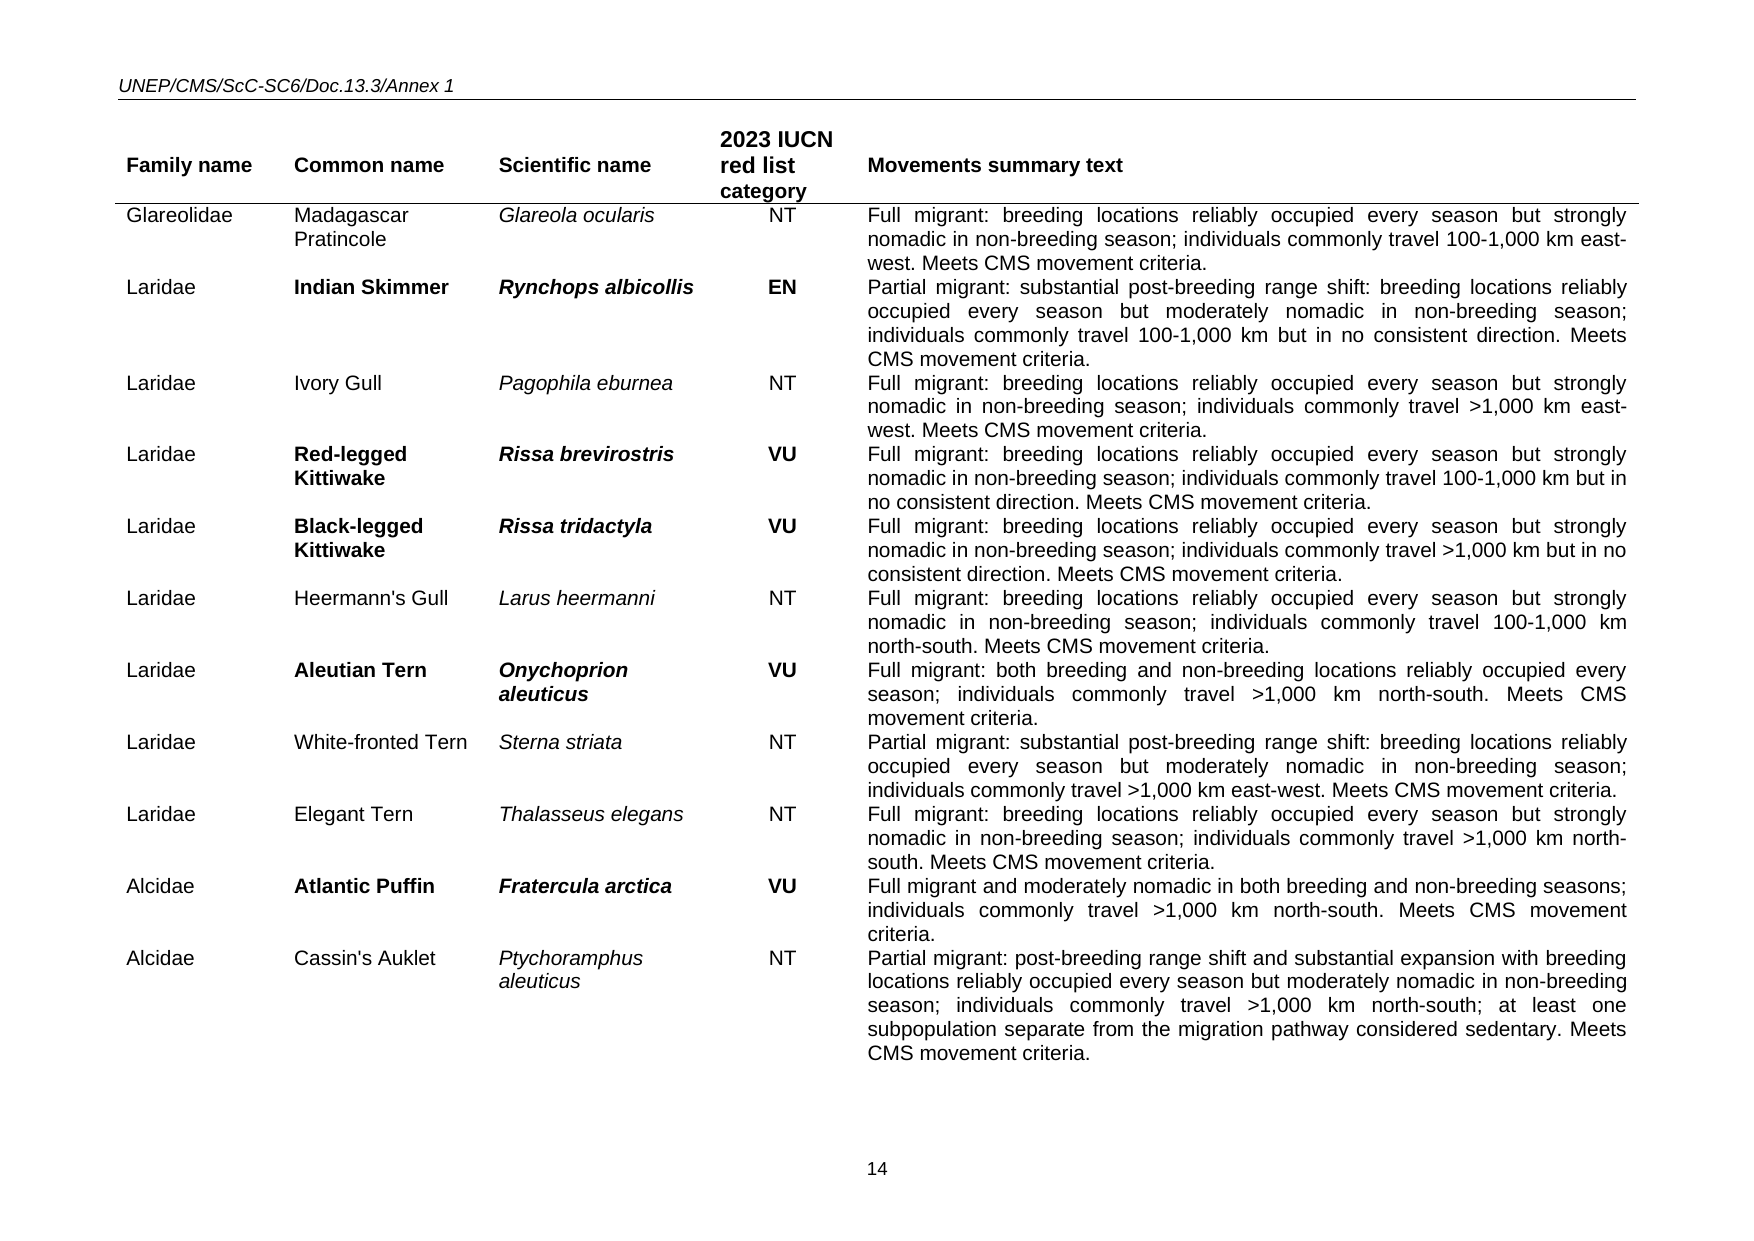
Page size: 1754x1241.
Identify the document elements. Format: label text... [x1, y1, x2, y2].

table_cell VU [709, 874, 856, 945]
table_cell Ptychoramphus aleuticus [487, 945, 709, 1065]
table_cell Full migrant: breeding locations reliably occupied every season but strongly nomadic in non-breeding season; individuals commonly travel >1,000 km but in no consistent direction. Meets CMS movement criteria. [856, 514, 1639, 586]
table_cell Cassin's Auklet [283, 945, 487, 1065]
table_cell Partial migrant: substantial post-breeding range shift: breeding locations reliably occupied every season but moderately nomadic in non-breeding season; individuals commonly travel >1,000 km east-west. Meets CMS movement criteria. [856, 730, 1639, 802]
table_cell Partial migrant: substantial post-breeding range shift: breeding locations reliably occupied every season but moderately nomadic in non-breeding season; individuals commonly travel 100-1,000 km but in no consistent direction. Meets CMS movement criteria. [856, 275, 1639, 370]
table_cell Rissa brevirostris [487, 442, 709, 514]
table_cell Laridae [115, 275, 283, 370]
table_cell NT [709, 370, 856, 442]
table_cell Red-legged Kittiwake [283, 442, 487, 514]
table_header Family name [115, 126, 283, 203]
table_cell Alcidae [115, 945, 283, 1065]
table_cell Black-legged Kittiwake [283, 514, 487, 586]
table_cell Laridae [115, 802, 283, 873]
table_cell Fratercula arctica [487, 874, 709, 945]
table_cell White-fronted Tern [283, 730, 487, 802]
table_cell NT [709, 204, 856, 274]
table_cell Aleutian Tern [283, 658, 487, 730]
table_header Movements summary text [856, 126, 1639, 203]
table_cell NT [709, 802, 856, 873]
table_cell Atlantic Puffin [283, 874, 487, 945]
table_header Scientific name [487, 126, 709, 203]
table_cell VU [709, 442, 856, 514]
table_cell Onychoprion aleuticus [487, 658, 709, 730]
table_cell Full migrant: breeding locations reliably occupied every season but strongly nomadic in non-breeding season; individuals commonly travel 100-1,000 km east-west. Meets CMS movement criteria. [856, 204, 1639, 274]
table_cell Glareola ocularis [487, 204, 709, 274]
table_header 2023 IUCN red list category [709, 126, 856, 203]
table_cell Ivory Gull [283, 370, 487, 442]
table_cell Elegant Tern [283, 802, 487, 873]
table_cell Madagascar Pratincole [283, 204, 487, 274]
table_cell Indian Skimmer [283, 275, 487, 370]
table_cell Rynchops albicollis [487, 275, 709, 370]
table_cell Heermann's Gull [283, 586, 487, 658]
table_cell Larus heermanni [487, 586, 709, 658]
table_cell VU [709, 658, 856, 730]
table_cell Laridae [115, 730, 283, 802]
table_cell Full migrant: breeding locations reliably occupied every season but strongly nomadic in non-breeding season; individuals commonly travel >1,000 km north-south. Meets CMS movement criteria. [856, 802, 1639, 873]
table_cell NT [709, 586, 856, 658]
table_cell Laridae [115, 514, 283, 586]
table_cell Glareolidae [115, 204, 283, 274]
table_cell Thalasseus elegans [487, 802, 709, 873]
table_cell Laridae [115, 442, 283, 514]
table_cell Full migrant: both breeding and non-breeding locations reliably occupied every season; individuals commonly travel >1,000 km north-south. Meets CMS movement criteria. [856, 658, 1639, 730]
table_cell Full migrant and moderately nomadic in both breeding and non-breeding seasons; individuals commonly travel >1,000 km north-south. Meets CMS movement criteria. [856, 874, 1639, 945]
table_cell NT [709, 945, 856, 1065]
table_cell Laridae [115, 658, 283, 730]
table_cell Laridae [115, 586, 283, 658]
table_cell Sterna striata [487, 730, 709, 802]
table_cell Laridae [115, 370, 283, 442]
table_cell Full migrant: breeding locations reliably occupied every season but strongly nomadic in non-breeding season; individuals commonly travel 100-1,000 km north-south. Meets CMS movement criteria. [856, 586, 1639, 658]
table_cell Full migrant: breeding locations reliably occupied every season but strongly nomadic in non-breeding season; individuals commonly travel 100-1,000 km but in no consistent direction. Meets CMS movement criteria. [856, 442, 1639, 514]
table_cell EN [709, 275, 856, 370]
table_header Common name [283, 126, 487, 203]
table_cell Full migrant: breeding locations reliably occupied every season but strongly nomadic in non-breeding season; individuals commonly travel >1,000 km east-west. Meets CMS movement criteria. [856, 370, 1639, 442]
table_cell Pagophila eburnea [487, 370, 709, 442]
table_cell NT [709, 730, 856, 802]
table_cell Alcidae [115, 874, 283, 945]
table_cell VU [709, 514, 856, 586]
table_cell Rissa tridactyla [487, 514, 709, 586]
table_cell Partial migrant: post-breeding range shift and substantial expansion with breeding locations reliably occupied every season but moderately nomadic in non-breeding season; individuals commonly travel >1,000 km north-south; at least one subpopulation separate from the migration pathway considered sedentary. Meets CMS movement criteria. [856, 945, 1639, 1065]
